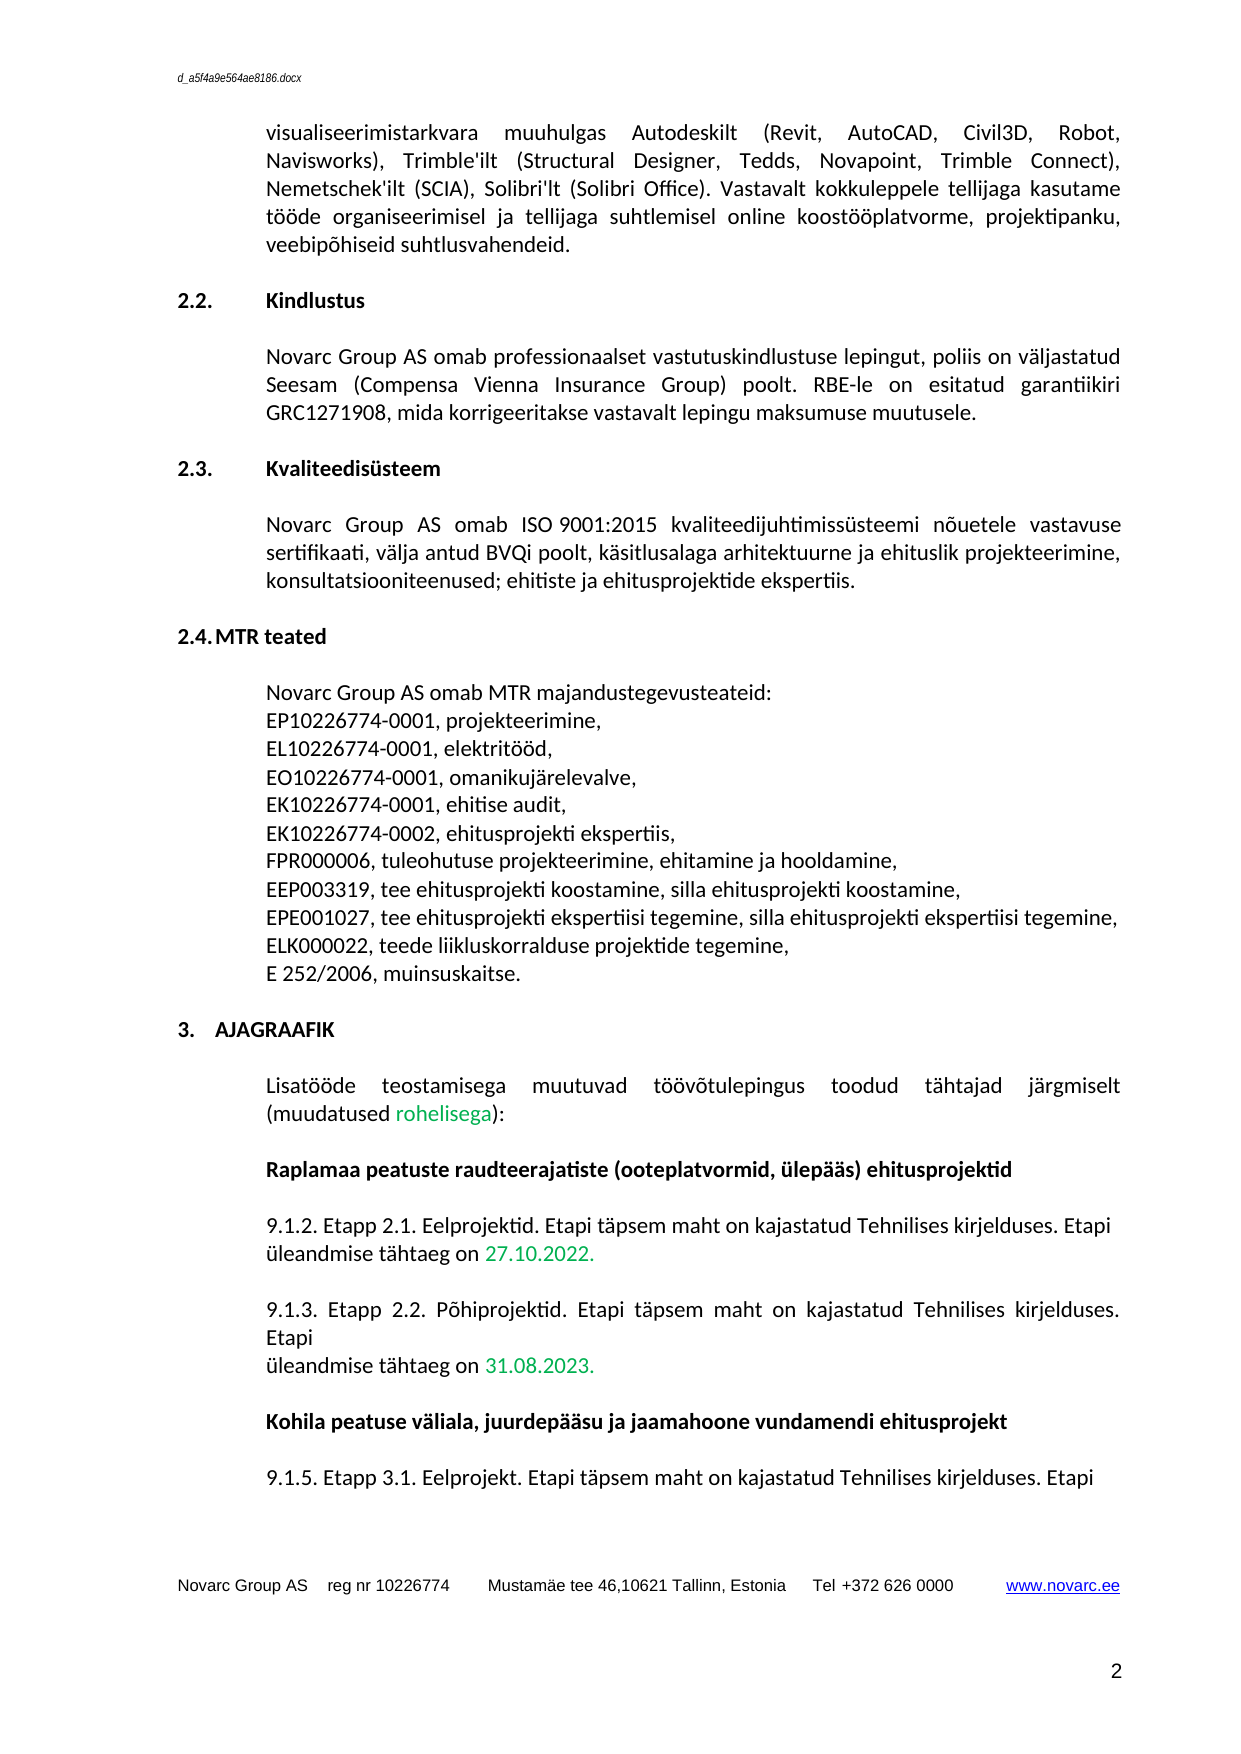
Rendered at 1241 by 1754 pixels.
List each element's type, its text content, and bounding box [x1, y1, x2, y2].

text EK10226774-0002, ehitusprojekti ekspertiis, [266, 819, 1122, 847]
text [266, 118, 1122, 258]
text Raplamaa peatuste raudteerajatiste (ooteplatvormid, ülepääs) ehitusprojektid [266, 1155, 1122, 1183]
text üleandmise tähtaeg on 27.10.2022. [266, 1239, 1122, 1267]
text 9.1.5. Etapp 3.1. Eelprojekt. Etapi täpsem maht on kajastatud Tehnilises kirjelduses. Etapi [266, 1463, 1122, 1491]
text EK10226774-0001, ehitise audit, [266, 791, 1122, 819]
text Lisatööde teostamisega muutuvad töövõtulepingus toodud tähtajad järgmiselt (muudatused rohelisega): [266, 1071, 1122, 1127]
text 9.1.3. Etapp 2.2. Põhiprojektid. Etapi täpsem maht on kajastatud Tehnilises kirjelduses. Etapi [266, 1295, 1122, 1351]
text Novarc Group AS omab ISO 9001:2015 kvaliteedijuhtimissüsteemi nõuetele vastavuse sertifikaati, välja antud BVQi poolt, käsitlusalaga arhitektuurne ja ehituslik projekteerimine, konsultatsiooniteenused; ehitiste ja ehitusprojektide ekspertiis. [266, 510, 1122, 594]
text EO10226774-0001, omanikujärelevalve, [266, 763, 1122, 791]
text EL10226774-0001, elektritööd, [266, 734, 1122, 763]
text üleandmise tähtaeg on 31.08.2023. [266, 1351, 1122, 1379]
text EEP003319, tee ehitusprojekti koostamine, silla ehitusprojekti koostamine, [266, 875, 1122, 903]
list Kindlustus [177, 286, 1122, 314]
text Novarc Group AS omab MTR majandustegevusteateid: [266, 678, 1122, 707]
text E 252/2006, muinsuskaitse. [266, 959, 1122, 987]
list AJAGRAAFIK [177, 1015, 1122, 1043]
text FPR000006, tuleohutuse projekteerimine, ehitamine ja hooldamine, [266, 847, 1122, 875]
text ELK000022, teede liikluskorralduse projektide tegemine, [266, 931, 1122, 959]
text Novarc Group AS omab professionaalset vastutuskindlustuse lepingut, poliis on väljastatud Seesam (Compensa Vienna Insurance Group) poolt. RBE-le on esitatud garantiikiri GRC1271908, mida korrigeeritakse vastavalt lepingu maksumuse muutusele. [266, 342, 1122, 426]
list MTR teated [177, 622, 1122, 651]
text EPE001027, tee ehitusprojekti ekspertiisi tegemine, silla ehitusprojekti ekspertiisi tegemine, [266, 903, 1122, 931]
text Kohila peatuse väliala, juurdepääsu ja jaamahoone vundamendi ehitusprojekt [266, 1407, 1122, 1435]
text 9.1.2. Etapp 2.1. Eelprojektid. Etapi täpsem maht on kajastatud Tehnilises kirjelduses. Etapi [266, 1211, 1122, 1239]
list Kvaliteedisüsteem [177, 454, 1122, 482]
text EP10226774-0001, projekteerimine, [266, 707, 1122, 734]
